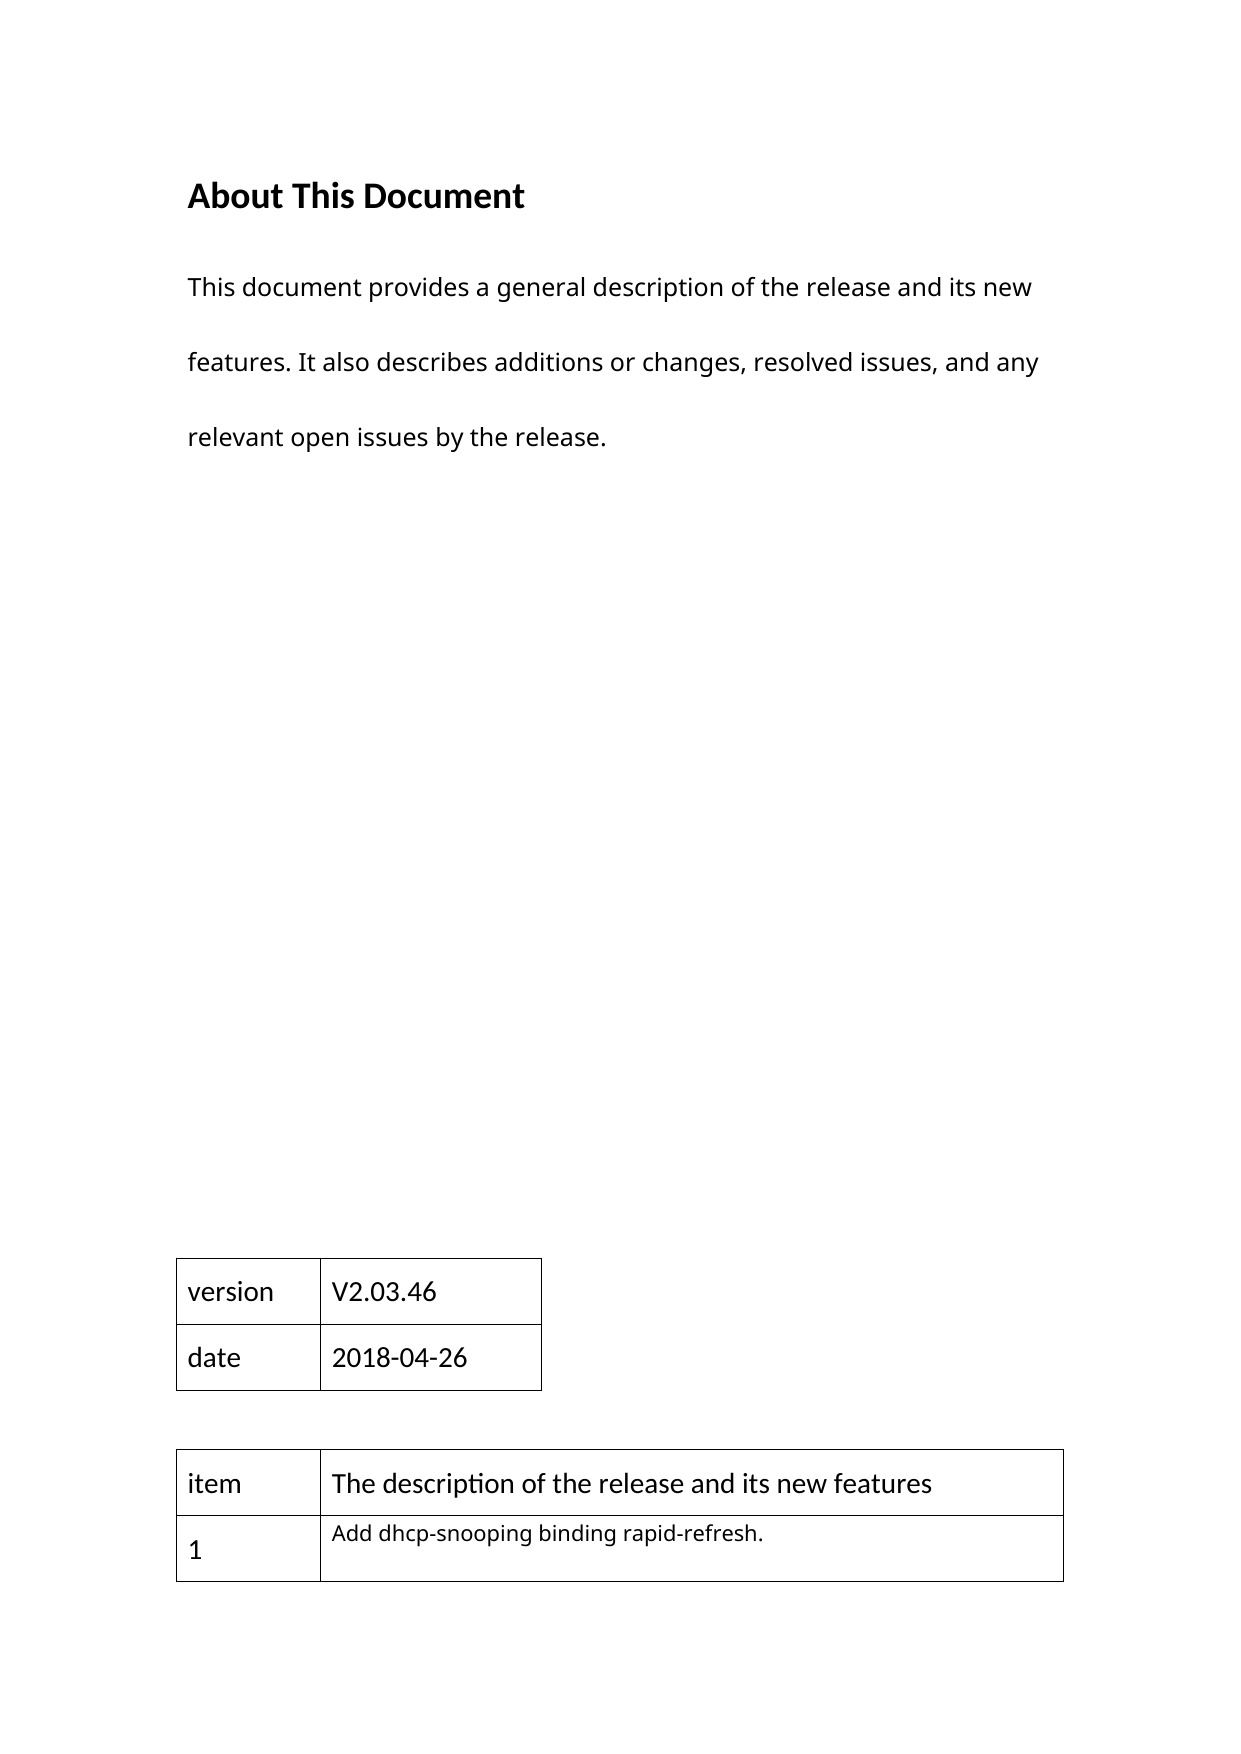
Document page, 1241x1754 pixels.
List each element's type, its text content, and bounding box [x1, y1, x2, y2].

table_cell date [177, 1325, 320, 1389]
table_header version [177, 1259, 320, 1323]
table_header item [177, 1450, 320, 1515]
table_cell 1 [177, 1516, 320, 1581]
table_header The description of the release and its new features [321, 1450, 1063, 1515]
table_cell Add dhcp-snooping binding rapid-refresh. [321, 1516, 1063, 1581]
list About This Document [187, 162, 1053, 227]
text This document provides a general description of the release and its new features. It also describes additions or changes, resolved issues, and any relevant open issues by the release. [187, 255, 1053, 469]
table_cell 2018-04-26 [321, 1325, 541, 1389]
table_header V2.03.46 [321, 1259, 541, 1323]
